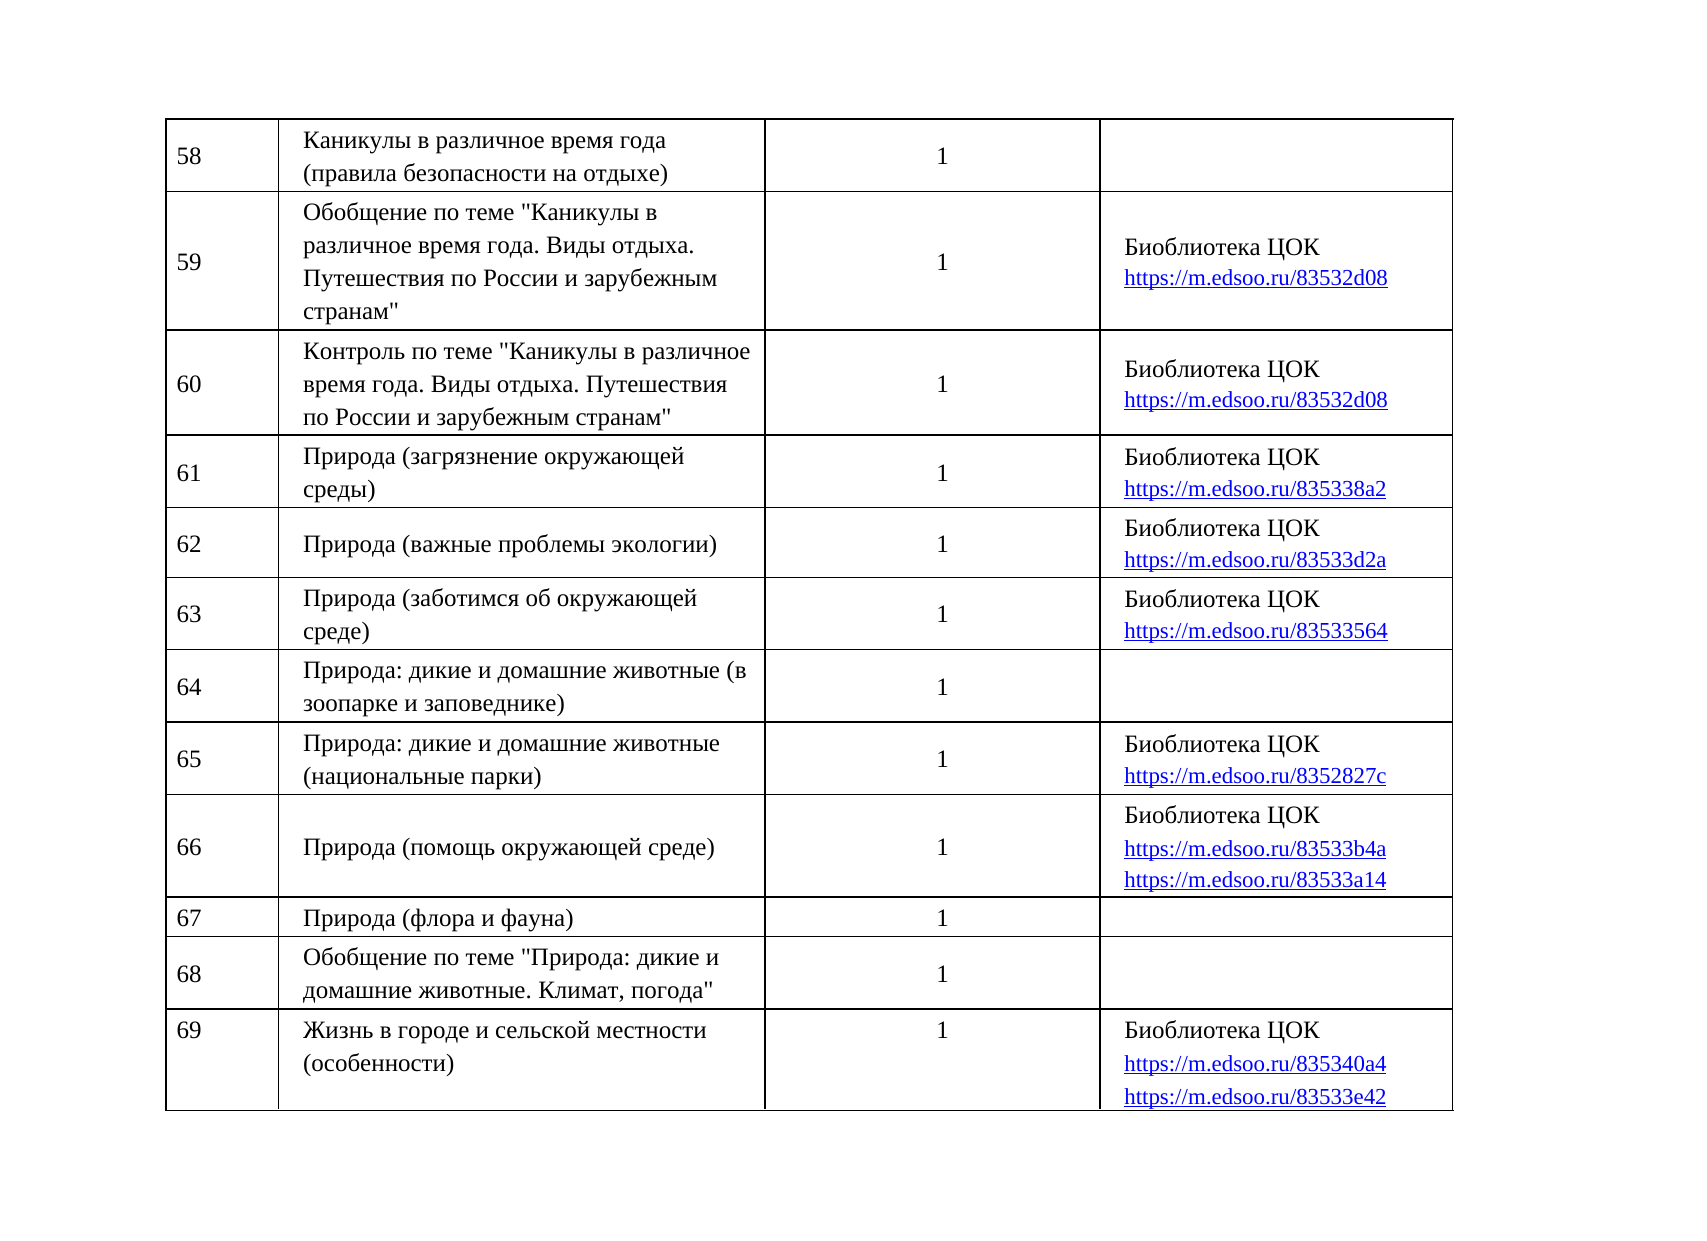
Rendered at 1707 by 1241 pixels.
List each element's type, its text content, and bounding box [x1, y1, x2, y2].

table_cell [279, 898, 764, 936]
table_cell Биоблиотека ЦОК https://m.edsoo.ru/83532d08 [1101, 192, 1452, 329]
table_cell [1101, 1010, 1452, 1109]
table_cell Природа (загрязнение окружающей среды) [279, 436, 764, 507]
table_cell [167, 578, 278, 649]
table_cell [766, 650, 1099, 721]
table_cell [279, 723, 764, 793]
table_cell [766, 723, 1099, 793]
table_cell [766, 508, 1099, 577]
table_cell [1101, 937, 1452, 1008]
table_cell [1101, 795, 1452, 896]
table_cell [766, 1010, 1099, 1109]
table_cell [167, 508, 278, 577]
table_cell 1 [766, 331, 1099, 434]
table_cell 58 [167, 120, 278, 191]
table_cell 1 [766, 120, 1099, 191]
table_cell 61 [167, 436, 278, 507]
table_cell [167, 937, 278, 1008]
table_cell Биоблиотека ЦОК https://m.edsoo.ru/83532d08 [1101, 331, 1452, 434]
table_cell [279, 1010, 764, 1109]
table_cell 59 [167, 192, 278, 329]
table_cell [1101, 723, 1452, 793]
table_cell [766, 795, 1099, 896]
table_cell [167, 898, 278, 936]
table_cell Контроль по теме "Каникулы в различное время года. Виды отдыха. Путешествия по России и зарубежным странам" [279, 331, 764, 434]
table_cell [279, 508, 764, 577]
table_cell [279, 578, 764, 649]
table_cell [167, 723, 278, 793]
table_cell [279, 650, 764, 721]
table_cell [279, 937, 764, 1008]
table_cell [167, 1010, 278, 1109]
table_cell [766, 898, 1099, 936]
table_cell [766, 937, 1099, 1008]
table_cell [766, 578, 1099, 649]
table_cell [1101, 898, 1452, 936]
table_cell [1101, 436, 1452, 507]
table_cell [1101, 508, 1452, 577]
table_cell 1 [766, 192, 1099, 329]
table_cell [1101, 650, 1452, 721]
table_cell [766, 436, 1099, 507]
table_cell 60 [167, 331, 278, 434]
table_cell Каникулы в различное время года (правила безопасности на отдыхе) [279, 120, 764, 191]
table_cell Обобщение по теме "Каникулы в различное время года. Виды отдыха. Путешествия по России и зарубежным странам" [279, 192, 764, 329]
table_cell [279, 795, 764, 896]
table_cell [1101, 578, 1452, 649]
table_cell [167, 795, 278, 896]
table_cell [1101, 120, 1452, 191]
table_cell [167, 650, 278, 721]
